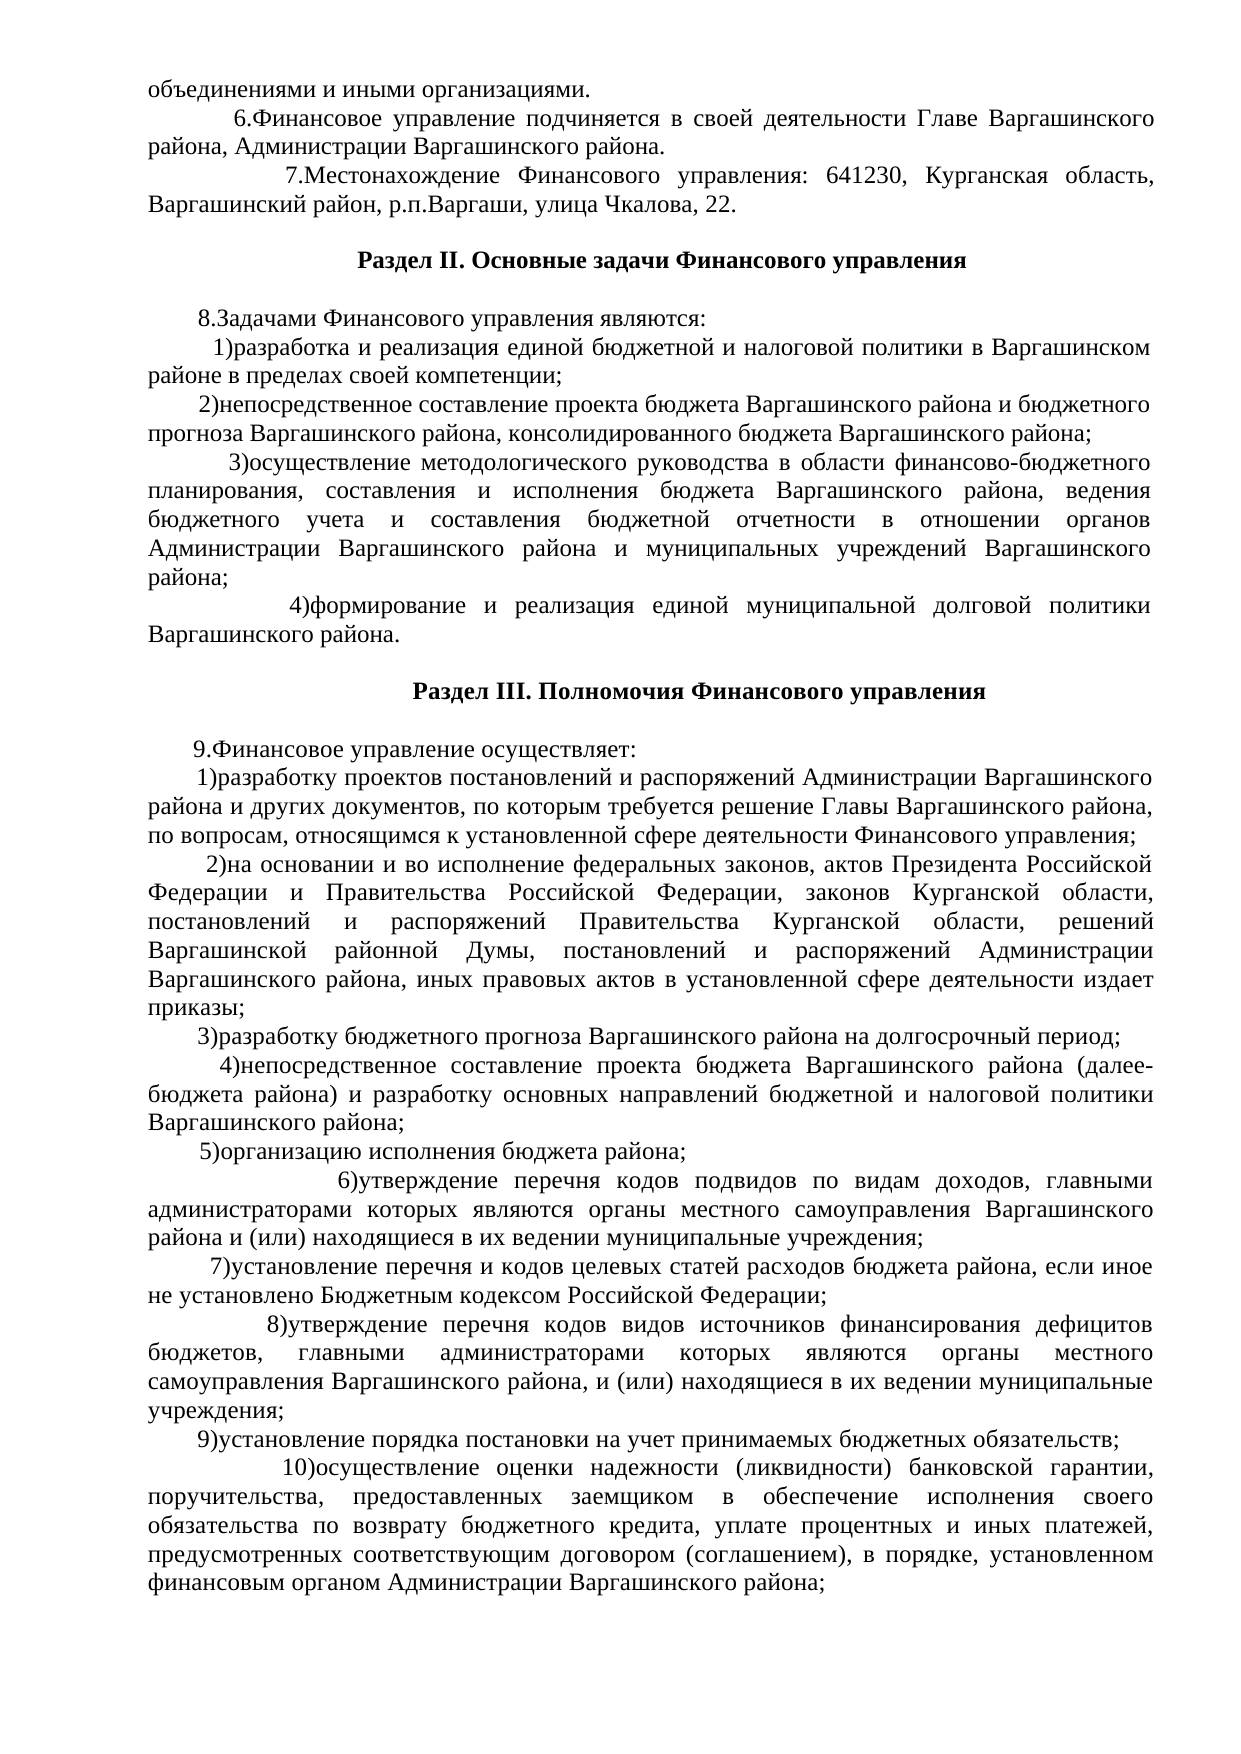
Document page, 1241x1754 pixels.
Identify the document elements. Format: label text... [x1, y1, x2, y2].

text 5)организацию исполнения бюджета района; [118, 1136, 1156, 1165]
text 6)утверждение перечня кодов подвидов по видам доходов, главными администраторами которых являются органы местного самоуправления Варгашинского района и (или) находящиеся в их ведении муниципальные учреждения; [103, 1165, 1156, 1251]
text 1)разработку проектов постановлений и распоряжений Администрации Варгашинского района и других документов, по которым требуется решение Главы Варгашинского района, по вопросам, относящимся к установленной сфере деятельности Финансового управления; [148, 762, 1156, 849]
text 2)непосредственное составление проекта бюджета Варгашинского района и бюджетного прогноза Варгашинского района, консолидированного бюджета Варгашинского района; [148, 389, 1152, 447]
text 2)на основании и во исполнение федеральных законов, актов Президента Российской Федерации и Правительства Российской Федерации, законов Курганской области, постановлений и распоряжений Правительства Курганской области, решений Варгашинской районной Думы, постановлений и распоряжений Администрации Варгашинского района, иных правовых актов в установленной сфере деятельности издает приказы; [148, 849, 1156, 1021]
text 3)разработку бюджетного прогноза Варгашинского района на долгосрочный период; [133, 1021, 1156, 1050]
text Раздел III. Полномочия Финансового управления [369, 676, 1156, 705]
text 10)осуществление оценки надежности (ликвидности) банковской гарантии, поручительства, предоставленных заемщиком в обеспечение исполнения своего обязательства по возврату бюджетного кредита, уплате процентных и иных платежей, предусмотренных соответствующим договором (соглашением), в порядке, установленном финансовым органом Администрации Варгашинского района; [148, 1452, 1156, 1596]
text 7)установление перечня и кодов целевых статей расходов бюджета района, если иное не установлено Бюджетным кодексом Российской Федерации; [133, 1251, 1156, 1309]
text 8.Задачами Финансового управления являются: [148, 303, 1147, 332]
text 4)формирование и реализация единой муниципальной долговой политики Варгашинского района. [148, 591, 1152, 648]
text 7.Местонахождение Финансового управления: 641230, Курганская область, Варгашинский район, р.п.Варгаши, улица Чкалова, 22. [148, 160, 1156, 218]
text 9)установление порядка постановки на учет принимаемых бюджетных обязательств; [133, 1424, 1156, 1452]
text Раздел II. Основные задачи Финансового управления [177, 246, 1147, 274]
text 9.Финансовое управление осуществляет: [148, 734, 1156, 762]
text 3)осуществление методологического руководства в области финансово-бюджетного планирования, составления и исполнения бюджета Варгашинского района, ведения бюджетного учета и составления бюджетной отчетности в отношении органов Администрации Варгашинского района и муниципальных учреждений Варгашинского района; [148, 447, 1152, 591]
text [148, 74, 1156, 103]
text 4)непосредственное составление проекта бюджета Варгашинского района (далее- бюджета района) и разработку основных направлений бюджетной и налоговой политики Варгашинского района; [148, 1050, 1156, 1136]
text 1)разработка и реализация единой бюджетной и налоговой политики в Варгашинском районе в пределах своей компетенции; [148, 332, 1152, 389]
text 8)утверждение перечня кодов видов источников финансирования дефицитов бюджетов, главными администраторами которых являются органы местного самоуправления Варгашинского района, и (или) находящиеся в их ведении муниципальные учреждения; [148, 1309, 1156, 1424]
text 6.Финансовое управление подчиняется в своей деятельности Главе Варгашинского района, Администрации Варгашинского района. [148, 103, 1156, 160]
